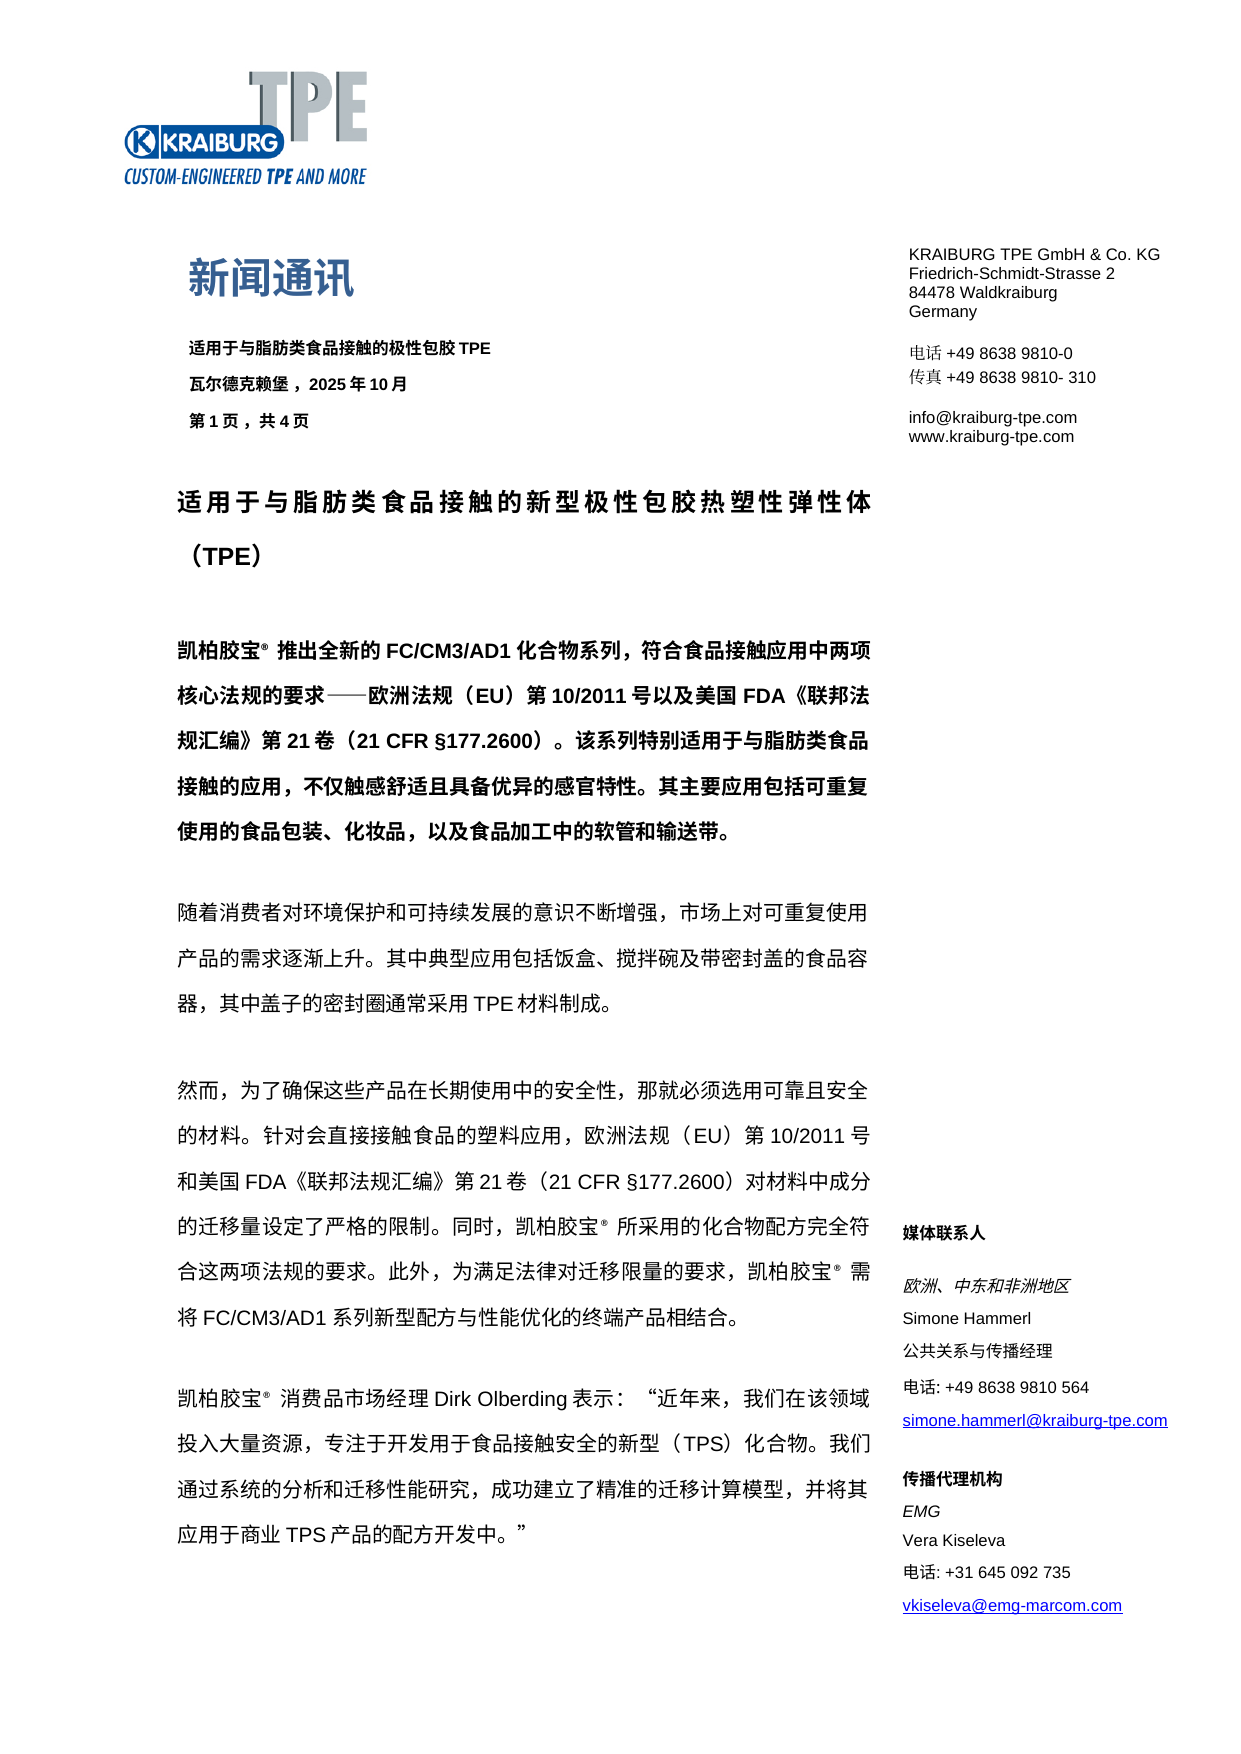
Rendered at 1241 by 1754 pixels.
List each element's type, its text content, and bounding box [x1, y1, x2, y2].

text 适用于与脂肪类食品接触的新型极性包胶热塑性弹性体（TPE） [177, 482, 871, 573]
text 随着消费者对环境保护和可持续发展的意识不断增强，市场上对可重复使用产品的需求逐渐上升。其中典型应用包括饭盒、搅拌碗及带密封盖的食品容器，其中盖子的密封圈通常采用TPE材料制成。 [177, 896, 871, 1017]
text 凯柏胶宝® 消费品市场经理Dirk Olberding表示：“近年来，我们在该领域投入大量资源，专注于开发用于食品接触安全的新型（TPS）化合物。我们通过系统的分析和迁移性能研究，成功建立了精准的迁移计算模型，并将其应用于商业TPS产品的配方开发中。” [177, 1382, 871, 1548]
picture [112, 55, 379, 200]
text 凯柏胶宝® 推出全新的 FC/CM3/AD1 化合物系列，符合食品接触应用中两项核心法规的要求——欧洲法规（EU）第10/2011号以及美国 FDA《联邦法规汇编》第21卷（21 CFR §177.2600）。该系列特别适用于与脂肪类食品接触的应用，不仅触感舒适且具备优异的感官特性。其主要应用包括可重复使用的食品包装、化妆品，以及食品加工中的软管和输送带。 [177, 634, 871, 845]
text 然而，为了确保这些产品在长期使用中的安全性，那就必须选用可靠且安全的材料。针对会直接接触食品的塑料应用，欧洲法规（EU）第10/2011号和美国 FDA《联邦法规汇编》第21卷（21 CFR §177.2600）对材料中成分的迁移量设定了严格的限制。同时，凯柏胶宝® 所采用的化合物配方完全符合这两项法规的要求。此外，为满足法律对迁移限量的要求，凯柏胶宝® 需将 FC/CM3/AD1 系列新型配方与性能优化的终端产品相结合。 [177, 1074, 871, 1331]
